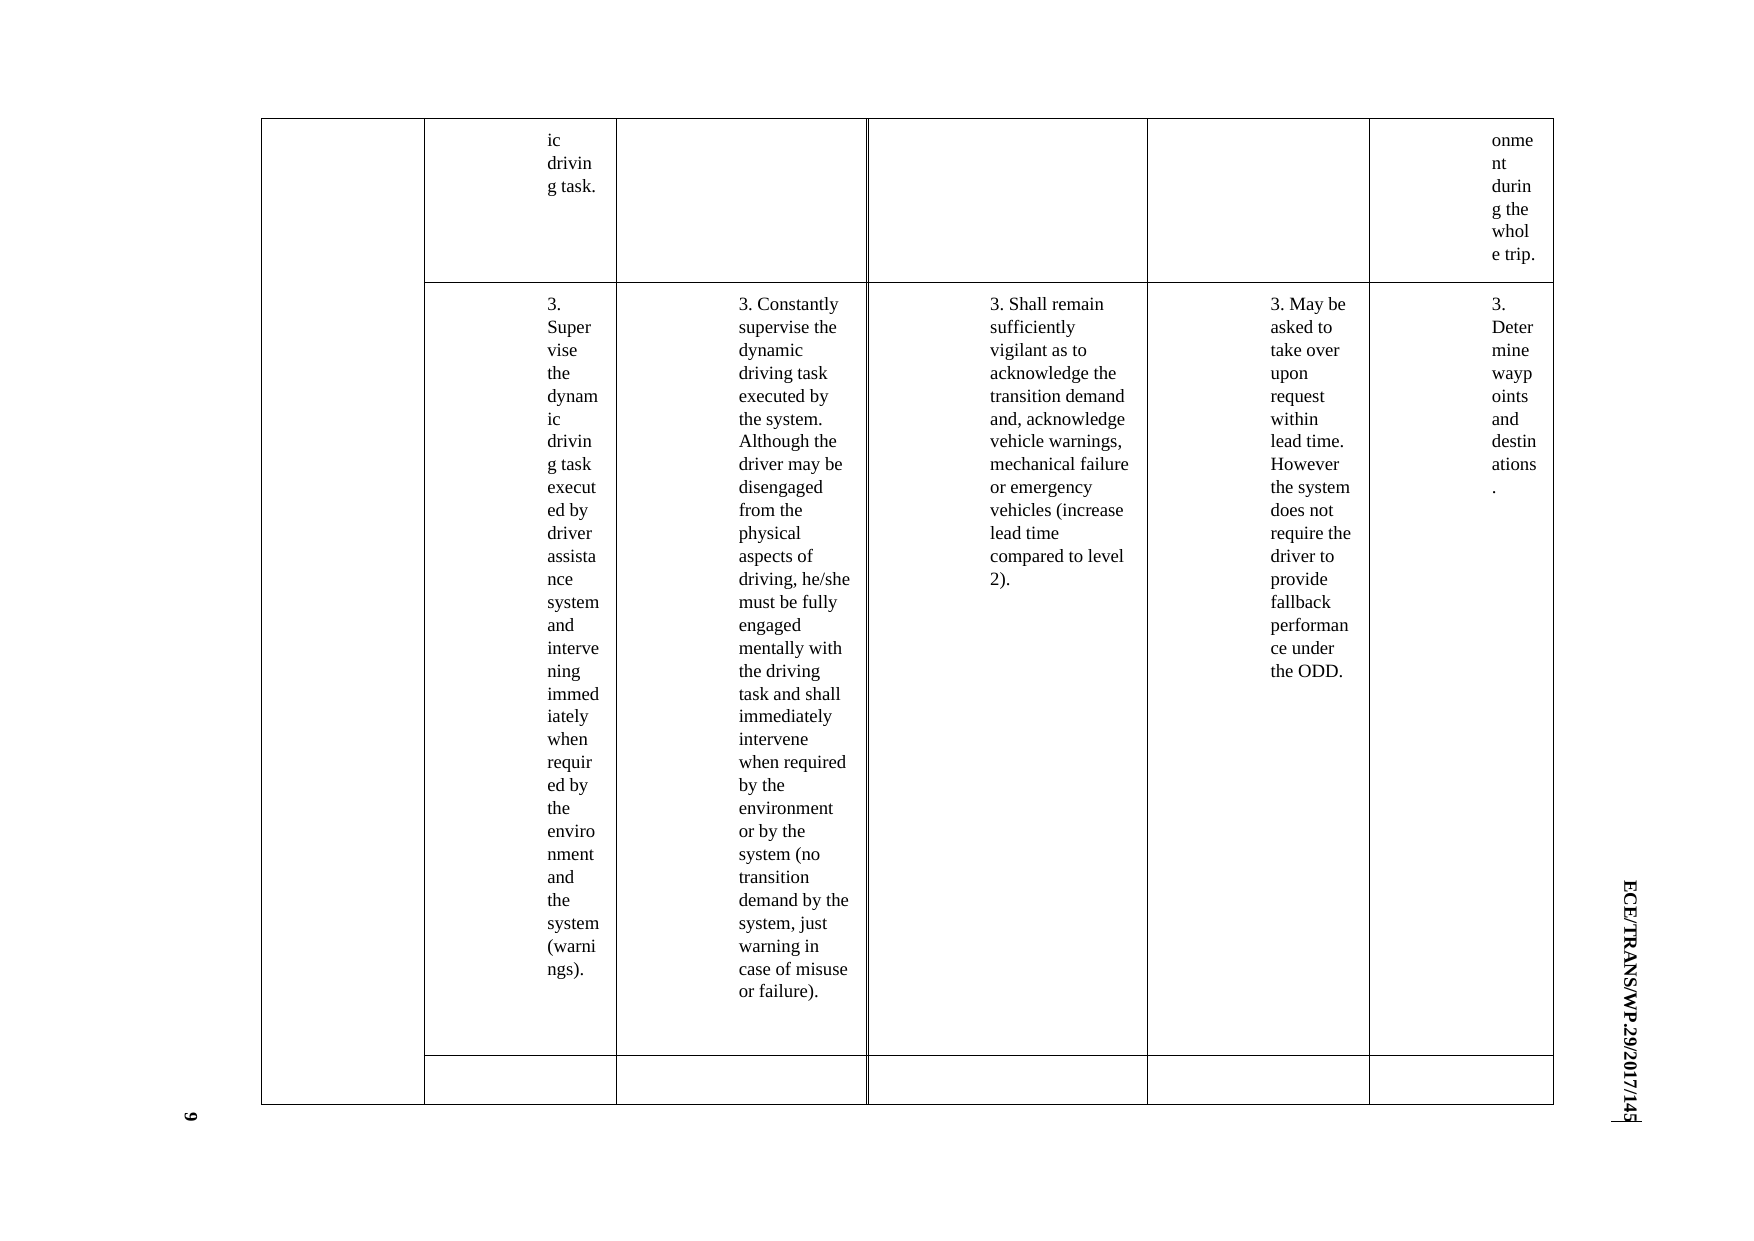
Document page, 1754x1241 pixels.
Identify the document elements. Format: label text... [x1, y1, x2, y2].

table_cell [1148, 119, 1369, 282]
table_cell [425, 1056, 616, 1104]
table_cell 3. Constantly supervise the dynamic driving task executed by the system. Although the driver may be disengaged from the physical aspects of driving, he/she must be fully engaged mentally with the driving task and shall immediately intervene when required by the environment or by the system (no transition demand by the system, just warning in case of misuse or failure). [617, 283, 866, 1055]
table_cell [425, 119, 616, 282]
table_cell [1370, 119, 1553, 282]
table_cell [869, 119, 1147, 282]
table_cell 3. Determine waypoints and destinations . [1370, 283, 1553, 1055]
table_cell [617, 1056, 866, 1104]
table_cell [869, 1056, 1147, 1104]
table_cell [617, 119, 866, 282]
table_cell 3. May be asked to take over upon request within lead time. However the system does not require the driver to provide fallback performance under the ODD. [1148, 283, 1369, 1055]
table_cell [1370, 1056, 1553, 1104]
table_cell 3. Shall remain sufficiently vigilant as to acknowledge the transition demand and, acknowledge vehicle warnings, mechanical failure or emergency vehicles (increase lead time compared to level 2). [869, 283, 1147, 1055]
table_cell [1148, 1056, 1369, 1104]
table_cell 3. Supervise the dynamic driving task executed by driver assistance system and intervening immediately when required by the environment and the system (warnings). [425, 283, 616, 1055]
